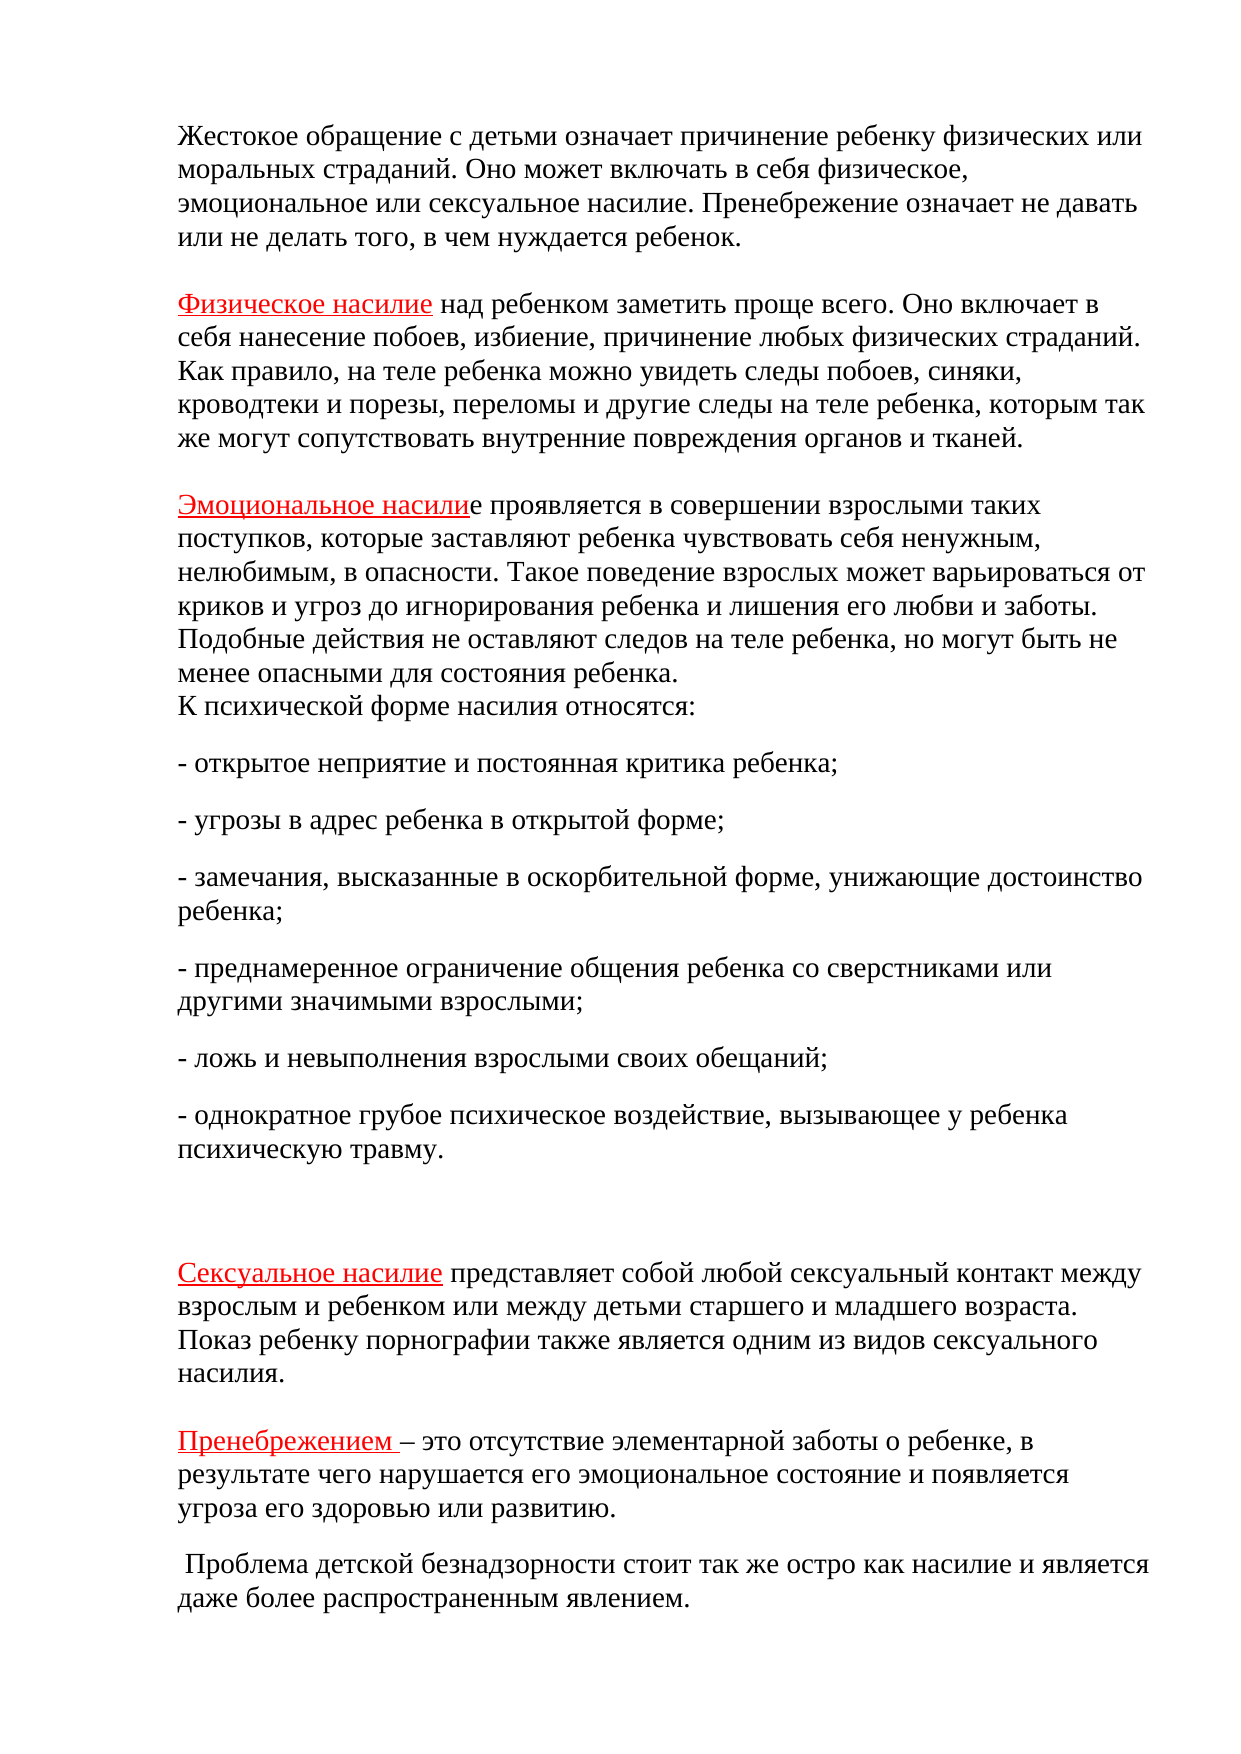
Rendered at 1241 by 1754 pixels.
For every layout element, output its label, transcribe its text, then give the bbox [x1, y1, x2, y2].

text Проблема детской безнадзорности стоит так же остро как насилие и является даже более распространенным явлением. [177, 1547, 1152, 1614]
text - замечания, высказанные в оскорбительной форме, унижающие достоинство ребенка; [177, 859, 1152, 926]
text Сексуальное насилие представляет собой любой сексуальный контакт между взрослым и ребенком или между детьми старшего и младшего возраста. Показ ребенку порнографии также является одним из видов сексуального насилия. Пренебрежением – это отсутствие элементарной заботы о ребенке, в результате чего нарушается его эмоциональное состояние и появляется угроза его здоровью или развитию. [177, 1188, 1152, 1523]
text - ложь и невыполнения взрослыми своих обещаний; [177, 1040, 1152, 1074]
text - однократное грубое психическое воздействие, вызывающее у ребенка психическую травму. [177, 1097, 1152, 1164]
text Жестокое обращение с детьми означает причинение ребенку физических или моральных страданий. Оно может включать в себя физическое, эмоциональное или сексуальное насилие. Пренебрежение означает не давать или не делать того, в чем нуждается ребенок. Физическое насилие над ребенком заметить проще всего. Оно включает в себя нанесение побоев, избиение, причинение любых физических страданий. Как правило, на теле ребенка можно увидеть следы побоев, синяки, кроводтеки и порезы, переломы и другие следы на теле ребенка, которым так же могут сопутствовать внутренние повреждения органов и тканей. Эмоциональное насилие проявляется в совершении взрослыми таких поступков, которые заставляют ребенка чувствовать себя ненужным, нелюбимым, в опасности. Такое поведение взрослых может варьироваться от криков и угроз до игнорирования ребенка и лишения его любви и заботы. Подобные действия не оставляют следов на теле ребенка, но могут быть не менее опасными для состояния ребенка. [177, 118, 1152, 688]
text - преднамеренное ограничение общения ребенка со сверстниками или другими значимыми взрослыми; [177, 950, 1152, 1017]
text К психической форме насилия относятся: [177, 688, 1152, 722]
text - угрозы в адрес ребенка в открытой форме; [177, 802, 1152, 836]
text - открытое неприятие и постоянная критика ребенка; [177, 745, 1152, 779]
